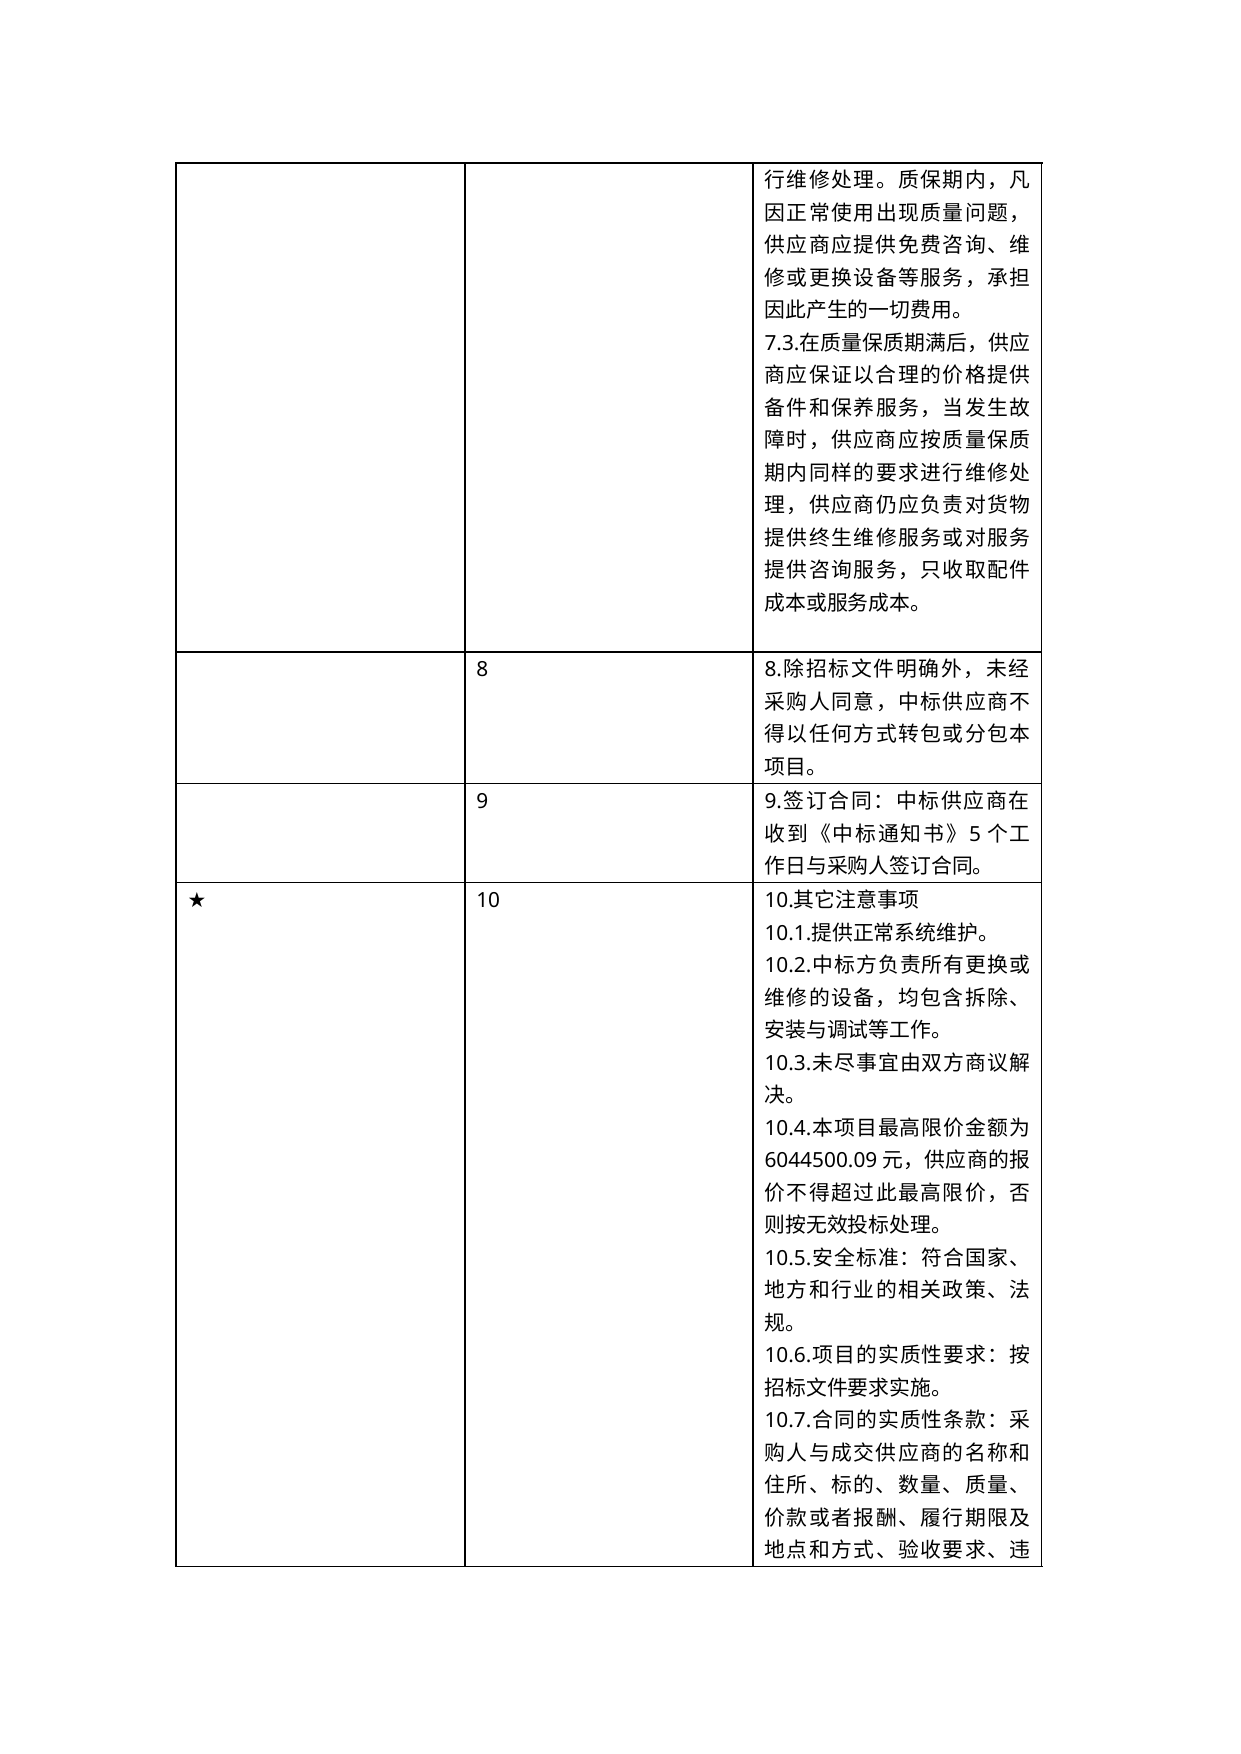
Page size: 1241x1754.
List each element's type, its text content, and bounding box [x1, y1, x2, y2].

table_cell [754, 883, 1041, 1566]
table_cell 10 [466, 883, 752, 1566]
table_cell ★ [177, 883, 464, 1566]
table_cell 7 [466, 164, 752, 651]
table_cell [754, 164, 1041, 651]
table_cell 8.除招标文件明确外，未经采购人同意，中标供应商不得以任何方式转包或分包本项目。 [754, 653, 1041, 783]
table_cell 9.签订合同：中标供应商在收到《中标通知书》5个工作日与采购人签订合同。 [754, 784, 1041, 882]
table_cell [177, 653, 464, 783]
table_cell ★ [177, 164, 464, 651]
table_cell [177, 784, 464, 882]
table_cell 9 [466, 784, 752, 882]
table_cell 8 [466, 653, 752, 783]
